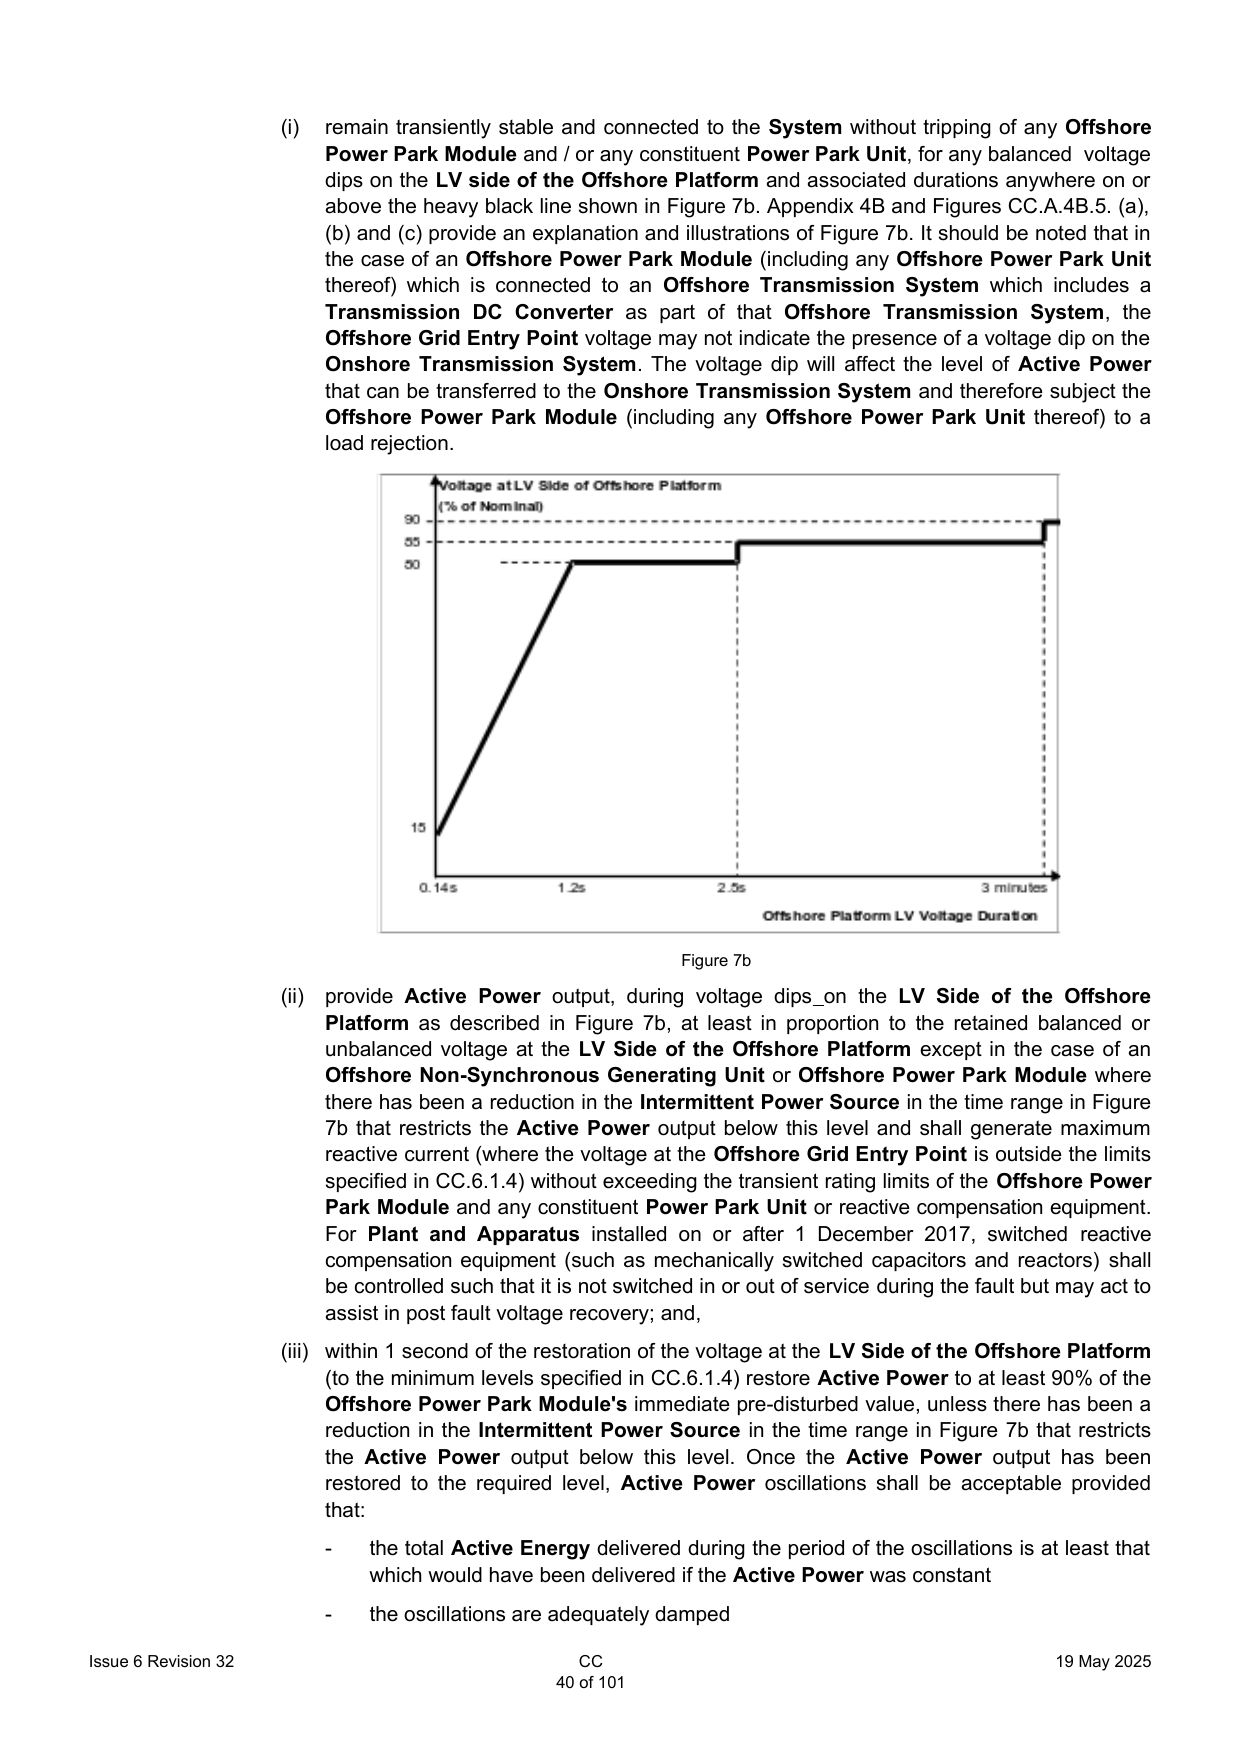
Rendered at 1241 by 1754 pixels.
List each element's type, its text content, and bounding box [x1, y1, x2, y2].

text (iii) within 1 second of the restoration of the voltage at the LV Side of the Offshore Platform (to the minimum levels specified in CC.6.1.4) restore Active Power to at least 90% of the Offshore Power Park Module's immediate pre-disturbed value, unless there has been a reduction in the Intermittent Power Source in the time range in Figure 7b that restricts the Active Power output below this level. Once the Active Power output has been restored to the required level, Active Power oscillations shall be acceptable provided that: [281, 1339, 1152, 1521]
text (i) remain transiently stable and connected to the System without tripping of any Offshore Power Park Module and / or any constituent Power Park Unit, for any balanced voltage dips on the LV side of the Offshore Platform and associated durations anywhere on or above the heavy black line shown in Figure 7b. Appendix 4B and Figures CC.A.4B.5. (a), (b) and (c) provide an explanation and illustrations of Figure 7b. It should be noted that in the case of an Offshore Power Park Module (including any Offshore Power Park Unit thereof) which is connected to an Offshore Transmission System which includes a Transmission DC Converter as part of that Offshore Transmission System, the Offshore Grid Entry Point voltage may not indicate the presence of a voltage dip on the Onshore Transmission System. The voltage dip will affect the level of Active Power that can be transferred to the Onshore Transmission System and therefore subject the Offshore Power Park Module (including any Offshore Power Park Unit thereof) to a load rejection. [281, 115, 1152, 455]
text - the total Active Energy delivered during the period of the oscillations is at least that which would have been delivered if the Active Power was constant [325, 1536, 1152, 1587]
text Figure 7b [281, 951, 1152, 970]
text - the oscillations are adequately damped [325, 1601, 1152, 1625]
text (ii) provide Active Power output, during voltage dips on the LV Side of the Offshore Platform as described in Figure 7b, at least in proportion to the retained balanced or unbalanced voltage at the LV Side of the Offshore Platform except in the case of an Offshore Non-Synchronous Generating Unit or Offshore Power Park Module where there has been a reduction in the Intermittent Power Source in the time range in Figure 7b that restricts the Active Power output below this level and shall generate maximum reactive current (where the voltage at the Offshore Grid Entry Point is outside the limits specified in CC.6.1.4) without exceeding the transient rating limits of the Offshore Power Park Module and any constituent Power Park Unit or reactive compensation equipment. For Plant and Apparatus installed on or after 1 December 2017, switched reactive compensation equipment (such as mechanically switched capacitors and reactors) shall be controlled such that it is not switched in or out of service during the fault but may act to assist in post fault voltage recovery; and, [281, 984, 1152, 1324]
